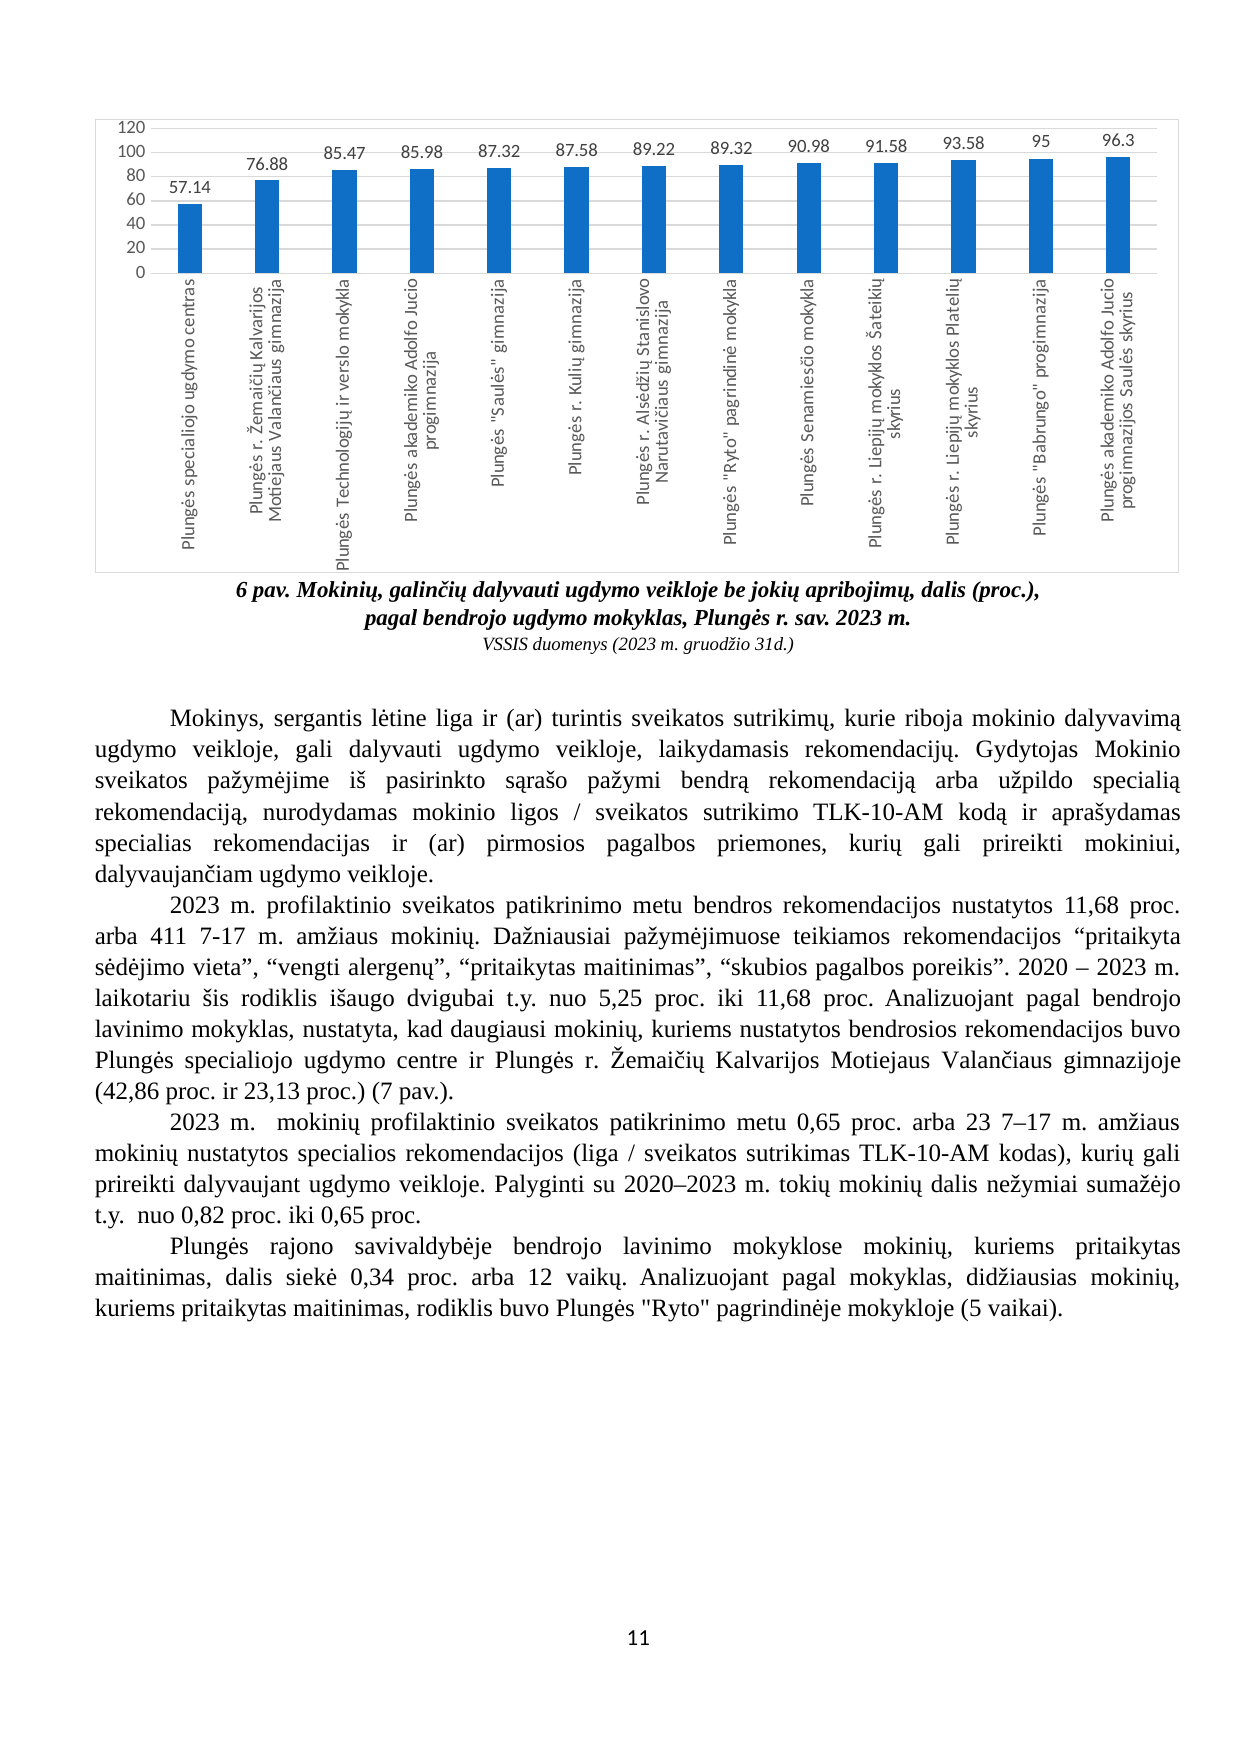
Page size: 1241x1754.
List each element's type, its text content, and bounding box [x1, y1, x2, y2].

text Mokinys, sergantis lėtine liga ir (ar) turintis sveikatos sutrikimų, kurie riboja mokinio dalyvavimą ugdymo veikloje, gali dalyvauti ugdymo veikloje, laikydamasis rekomendacijų. Gydytojas Mokinio sveikatos pažymėjime iš pasirinkto sąrašo pažymi bendrą rekomendaciją arba užpildo specialią rekomendaciją, nurodydamas mokinio ligos / sveikatos sutrikimo TLK-10-AM kodą ir aprašydamas specialias rekomendacijas ir (ar) pirmosios pagalbos priemones, kurių gali prireikti mokiniui, dalyvaujančiam ugdymo veikloje. [94, 703, 1182, 887]
text Plungės rajono savivaldybėje bendrojo lavinimo mokyklose mokinių, kuriems pritaikytas maitinimas, dalis siekė 0,34 proc. arba 12 vaikų. Analizuojant pagal mokyklas, didžiausias mokinių, kuriems pritaikytas maitinimas, rodiklis buvo Plungės "Ryto" pagrindinėje mokykloje (5 vaikai). [94, 1231, 1182, 1322]
text 2023 m. mokinių profilaktinio sveikatos patikrinimo metu 0,65 proc. arba 23 7–17 m. amžiaus mokinių nustatytos specialios rekomendacijos (liga / sveikatos sutrikimas TLK-10-AM kodas), kurių gali prireikti dalyvaujant ugdymo veikloje. Palyginti su 2020–2023 m. tokių mokinių dalis nežymiai sumažėjo t.y. nuo 0,82 proc. iki 0,65 proc. [94, 1107, 1182, 1229]
text 6 pav. Mokinių, galinčių dalyvauti ugdymo veikloje be jokių apribojimų, dalis (proc.), [94, 576, 1182, 602]
text VSSIS duomenys (2023 m. gruodžio 31d.) [94, 633, 1182, 654]
text 2023 m. profilaktinio sveikatos patikrinimo metu bendros rekomendacijos nustatytos 11,68 proc. arba 411 7-17 m. amžiaus mokinių. Dažniausiai pažymėjimuose teikiamos rekomendacijos “pritaikyta sėdėjimo vieta”, “vengti alergenų”, “pritaikytas maitinimas”, “skubios pagalbos poreikis”. 2020 – 2023 m. laikotariu šis rodiklis išaugo dvigubai t.y. nuo 5,25 proc. iki 11,68 proc. Analizuojant pagal bendrojo lavinimo mokyklas, nustatyta, kad daugiausi mokinių, kuriems nustatytos bendrosios rekomendacijos buvo Plungės specialiojo ugdymo centre ir Plungės r. Žemaičių Kalvarijos Motiejaus Valančiaus gimnazijoje (42,86 proc. ir 23,13 proc.) (7 pav.). [94, 890, 1182, 1105]
text pagal bendrojo ugdymo mokyklas, Plungės r. sav. 2023 m. [94, 604, 1182, 631]
